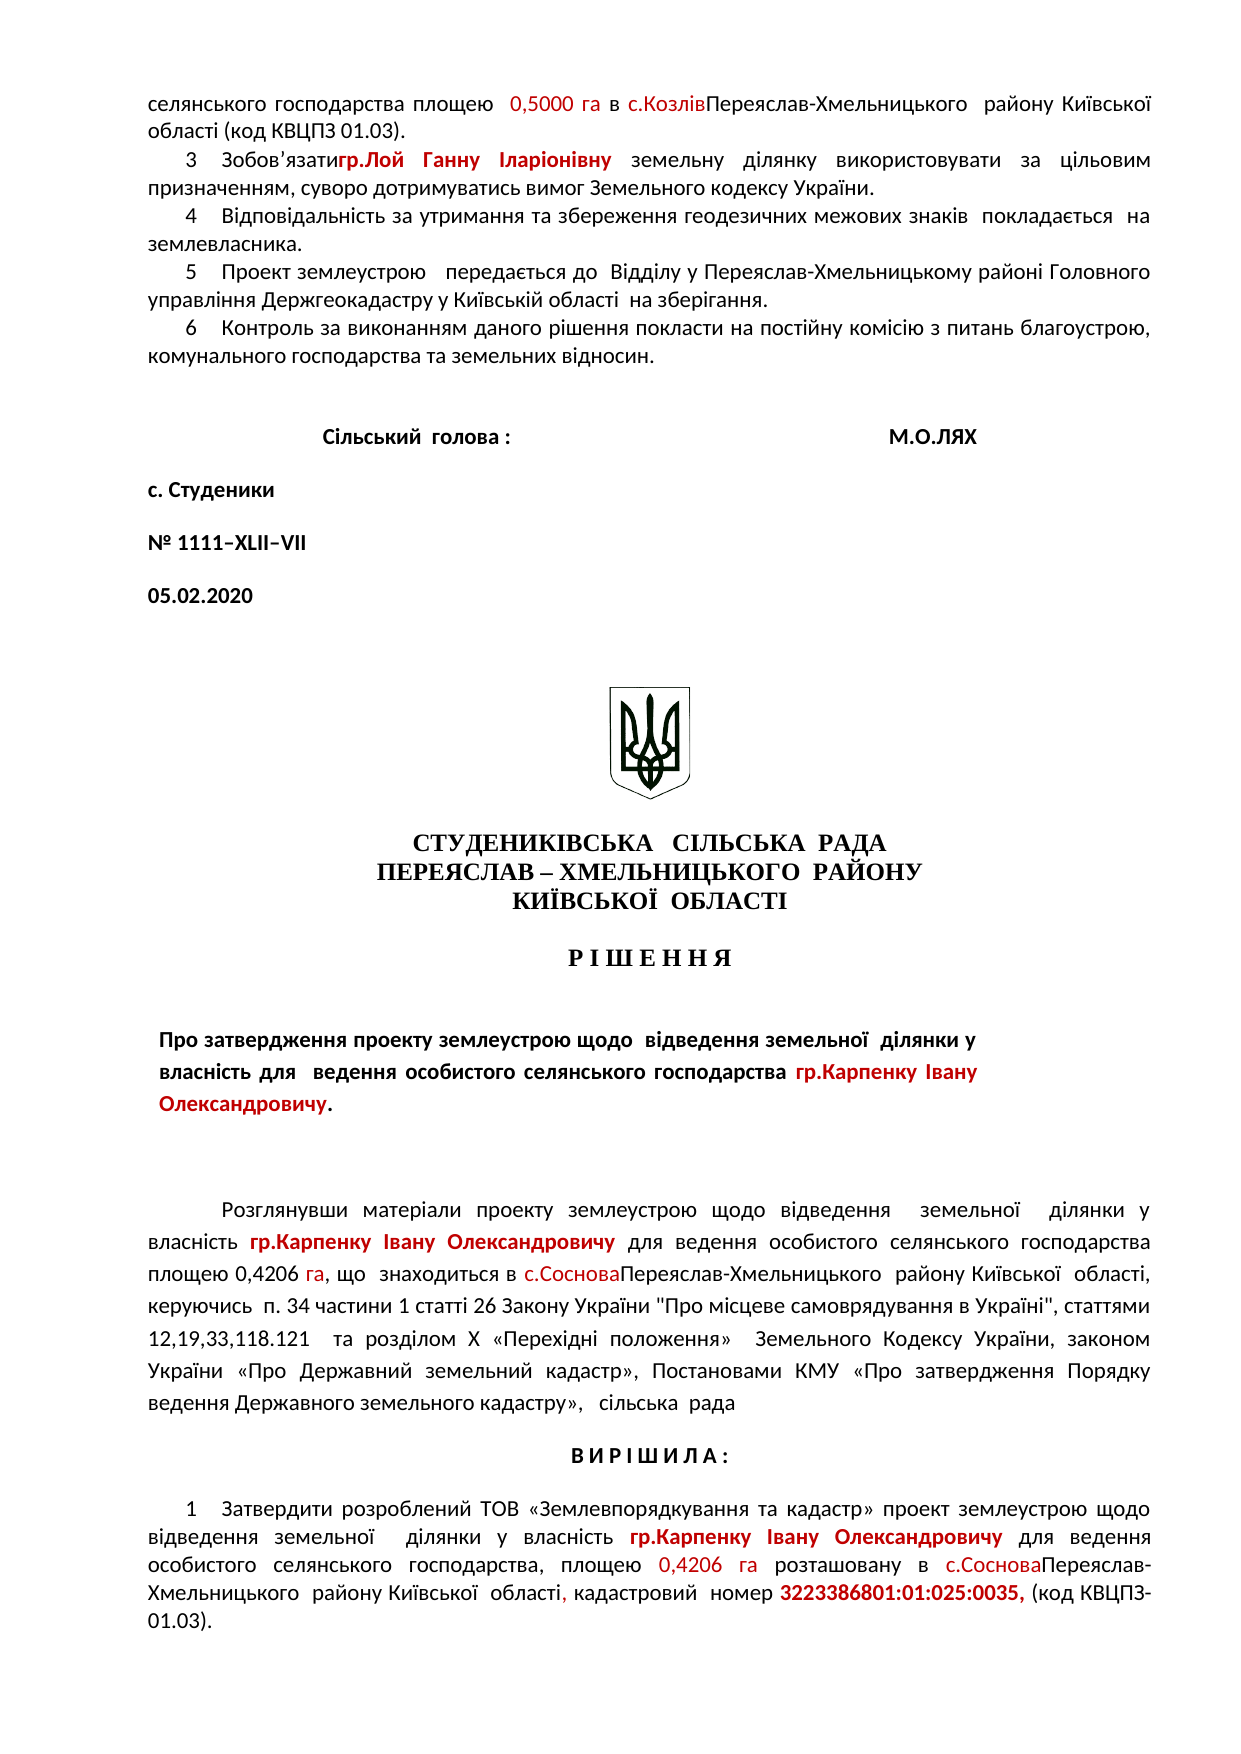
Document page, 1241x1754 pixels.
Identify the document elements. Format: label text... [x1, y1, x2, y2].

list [148, 89, 1152, 145]
text 05.02.2020 [148, 581, 1152, 609]
list Зобов’язатигр.Лой Ганну Іларіонівну земельну ділянку використовувати за цільовим призначенням, суворо дотримуватись вимог Земельного кодексу України. [148, 145, 1152, 201]
picture [609, 687, 691, 800]
text Сільський голова : М.О.ЛЯХ [148, 422, 1152, 450]
text Р І Ш Е Н Н Я [148, 943, 1152, 972]
text Розглянувши матеріали проекту землеустрою щодо відведення земельної ділянки у власність гр.Карпенку Івану Олександровичу для ведення особистого селянського господарства площею 0,4206 га, що знаходиться в с.СосноваПереяслав-Хмельницького району Київської області, керуючись п. 34 частини 1 статті 26 Закону України "Про місцеве самоврядування в Україні", статтями 12,19,33,118.121 та розділом Х «Перехідні положення» Земельного Кодексу України, законом України «Про Державний земельний кадастр», Постановами КМУ «Про затвердження Порядку ведення Державного земельного кадастру», сільська рада [148, 1195, 1152, 1416]
list Затвердити розроблений ТОВ «Землевпорядкування та кадастр» проект землеустрою щодо відведення земельної ділянки у власність гр.Карпенку Івану Олександровичу для ведення особистого селянського господарства, площею 0,4206 га розташовану в с.СосноваПереяслав-Хмельницького району Київської області, кадастровий номер 3223386801:01:025:0035, (код КВЦПЗ-01.03). [148, 1494, 1152, 1634]
list Проект землеустрою передається до Відділу у Переяслав-Хмельницькому районі Головного управління Держгеокадастру у Київській області на зберігання. [148, 257, 1152, 313]
text № 1111–XLІІ–VІІ [148, 528, 1152, 556]
text СТУДЕНИКІВСЬКА СІЛЬСЬКА РАДА [148, 828, 1152, 857]
text В И Р І Ш И Л А : [148, 1441, 1152, 1469]
text с. Студеники [148, 475, 1152, 503]
text КИЇВСЬКОЇ ОБЛАСТІ [148, 886, 1152, 914]
text ПЕРЕЯСЛАВ – ХМЕЛЬНИЦЬКОГО РАЙОНУ [148, 857, 1152, 886]
list Відповідальність за утримання та збереження геодезичних межових знаків покладається на землевласника. [148, 201, 1152, 257]
table_header Про затвердження проекту землеустрою щодо відведення земельної ділянки у власність для ведення особистого селянського господарства гр.Карпенку Івану Олександровичу. [148, 1025, 989, 1142]
list Контроль за виконанням даного рішення покласти на постійну комісію з питань благоустрою, комунального господарства та земельних відносин. [148, 313, 1152, 369]
